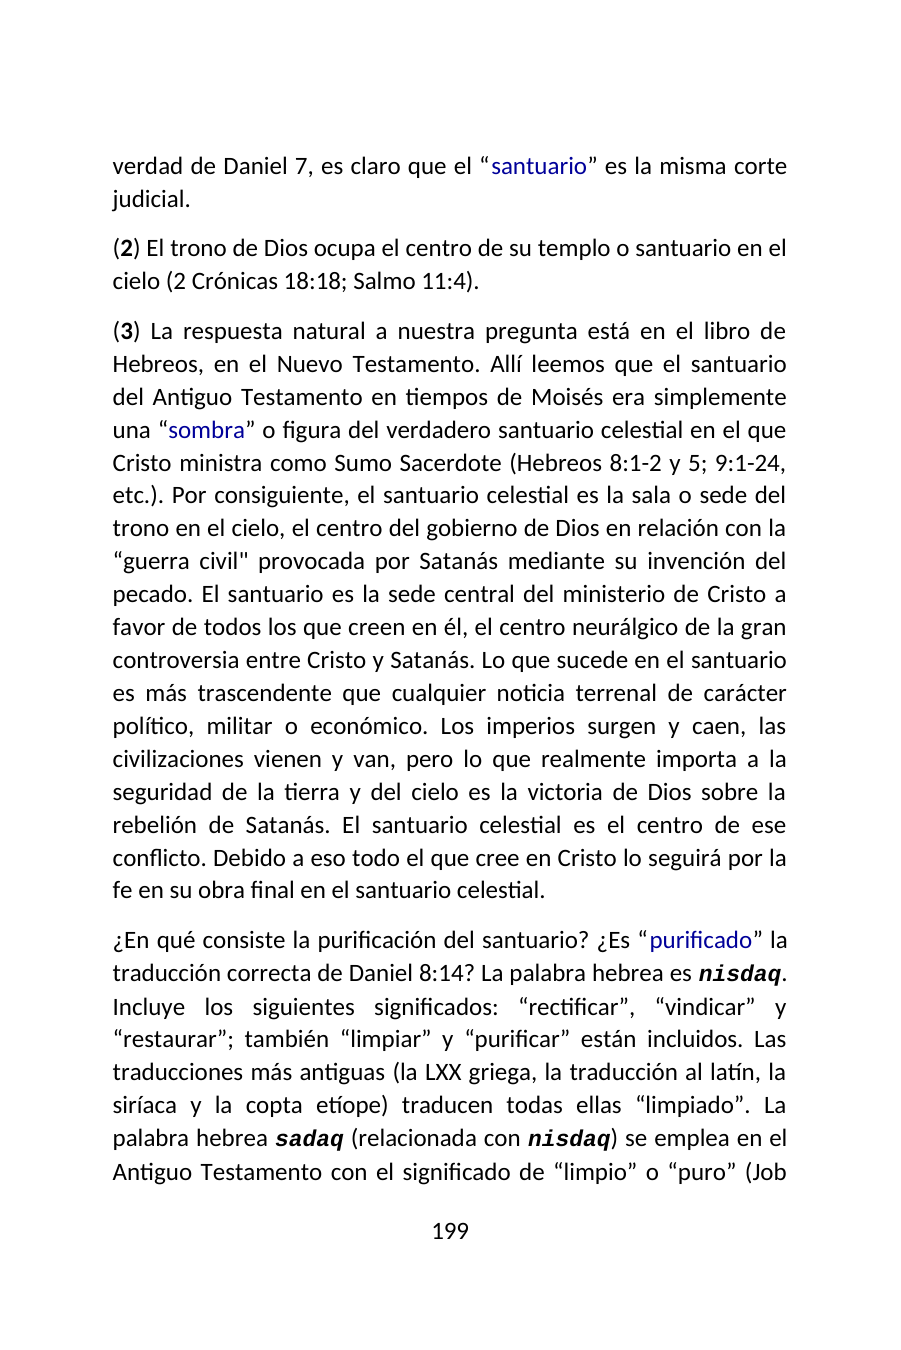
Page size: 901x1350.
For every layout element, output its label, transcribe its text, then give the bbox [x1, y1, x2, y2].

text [112, 924, 788, 1186]
text (3) La respuesta natural a nuestra pregunta está en el libro de Hebreos, en el Nuevo Testamento. Allí leemos que el santuario del Antiguo Testamento en tiempos de Moisés era simplemente una “sombra” o figura del verdadero santuario celestial en el que Cristo ministra como Sumo Sacerdote (Hebreos 8:1-2 y 5; 9:1-24, etc.). Por consiguiente, el santuario celestial es la sala o sede del trono en el cielo, el centro del gobierno de Dios en relación con la “guerra civil" provocada por Satanás mediante su invención del pecado. El santuario es la sede central del ministerio de Cristo a favor de todos los que creen en él, el centro neurálgico de la gran controversia entre Cristo y Satanás. Lo que sucede en el santuario es más trascendente que cualquier noticia terrenal de carácter político, militar o económico. Los imperios surgen y caen, las civilizaciones vienen y van, pero lo que realmente importa a la seguridad de la tierra y del cielo es la victoria de Dios sobre la rebelión de Satanás. El santuario celestial es el centro de ese conflicto. Debido a eso todo el que cree en Cristo lo seguirá por la fe en su obra final en el santuario celestial. [112, 315, 788, 905]
text (2) El trono de Dios ocupa el centro de su templo o santuario en el cielo (2 Crónicas 18:18; Salmo 11:4). [112, 232, 788, 296]
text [112, 150, 788, 213]
